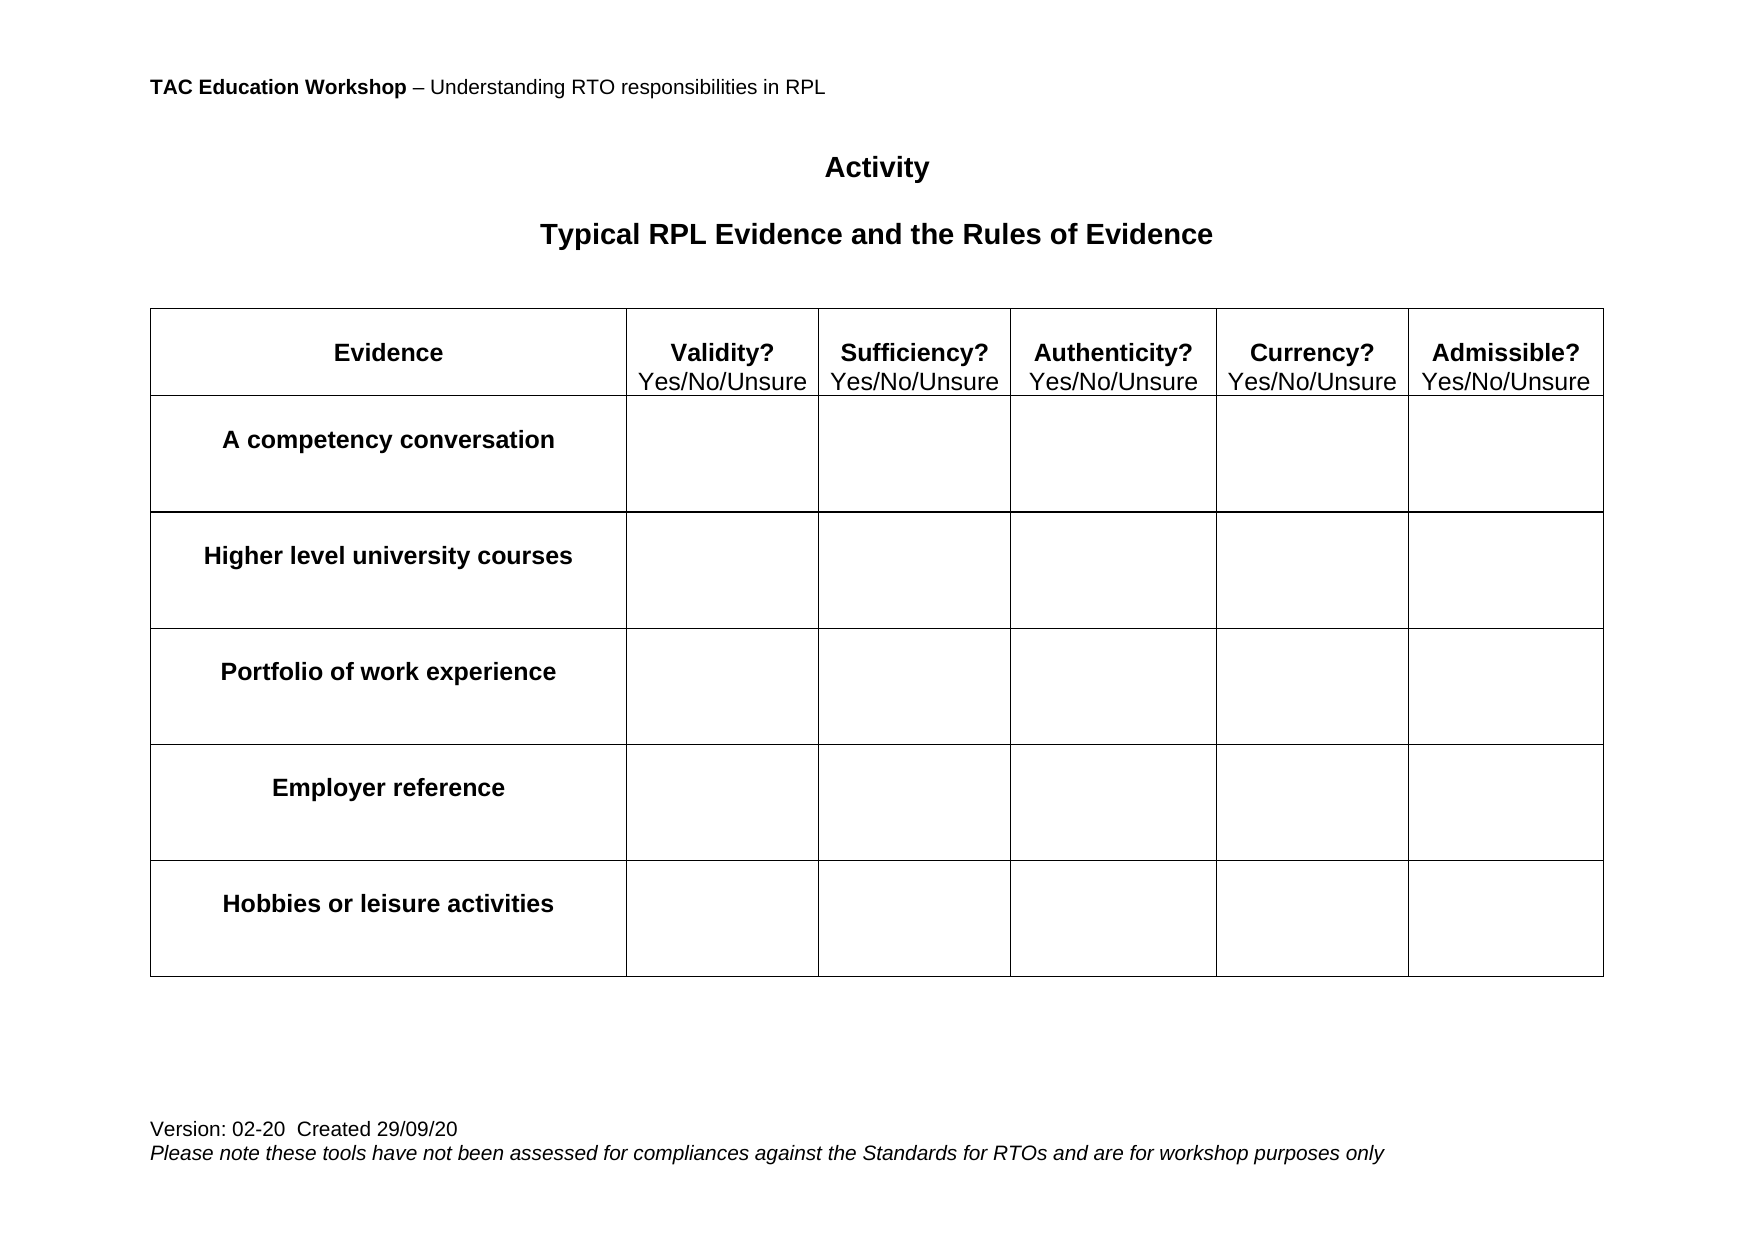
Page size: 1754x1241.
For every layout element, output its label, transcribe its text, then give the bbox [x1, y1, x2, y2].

table_cell [1011, 629, 1216, 743]
table_cell [1217, 861, 1408, 976]
table_cell [1217, 629, 1408, 743]
table_header Evidence [151, 309, 626, 395]
table_cell [1409, 861, 1603, 976]
text Typical RPL Evidence and the Rules of Evidence [150, 217, 1604, 251]
table_cell [627, 745, 818, 859]
table_cell Employer reference [151, 745, 626, 859]
table_cell [627, 861, 818, 976]
table_header Sufficiency? Yes/No/Unsure [819, 309, 1010, 395]
table_cell [819, 745, 1010, 859]
table_cell [1217, 513, 1408, 627]
table_cell [627, 396, 818, 511]
table_cell [1409, 629, 1603, 743]
text Activity [150, 150, 1604, 183]
table_cell [627, 513, 818, 627]
table_cell Hobbies or leisure activities [151, 861, 626, 976]
table_cell [1011, 513, 1216, 627]
table_cell [1011, 396, 1216, 511]
table_cell [1409, 513, 1603, 627]
table_header Authenticity? Yes/No/Unsure [1011, 309, 1216, 395]
table_cell [1011, 745, 1216, 859]
table_cell Portfolio of work experience [151, 629, 626, 743]
table_cell [1217, 396, 1408, 511]
table_header Validity? Yes/No/Unsure [627, 309, 818, 395]
table_cell [819, 513, 1010, 627]
table_cell [819, 861, 1010, 976]
table_header Currency? Yes/No/Unsure [1217, 309, 1408, 395]
table_cell [1409, 396, 1603, 511]
table_cell [1011, 861, 1216, 976]
table_header Admissible? Yes/No/Unsure [1409, 309, 1603, 395]
table_cell A competency conversation [151, 396, 626, 511]
table_cell [1409, 745, 1603, 859]
table_cell [819, 629, 1010, 743]
table_cell [1217, 745, 1408, 859]
table_cell [627, 629, 818, 743]
table_cell Higher level university courses [151, 513, 626, 627]
table_cell [819, 396, 1010, 511]
